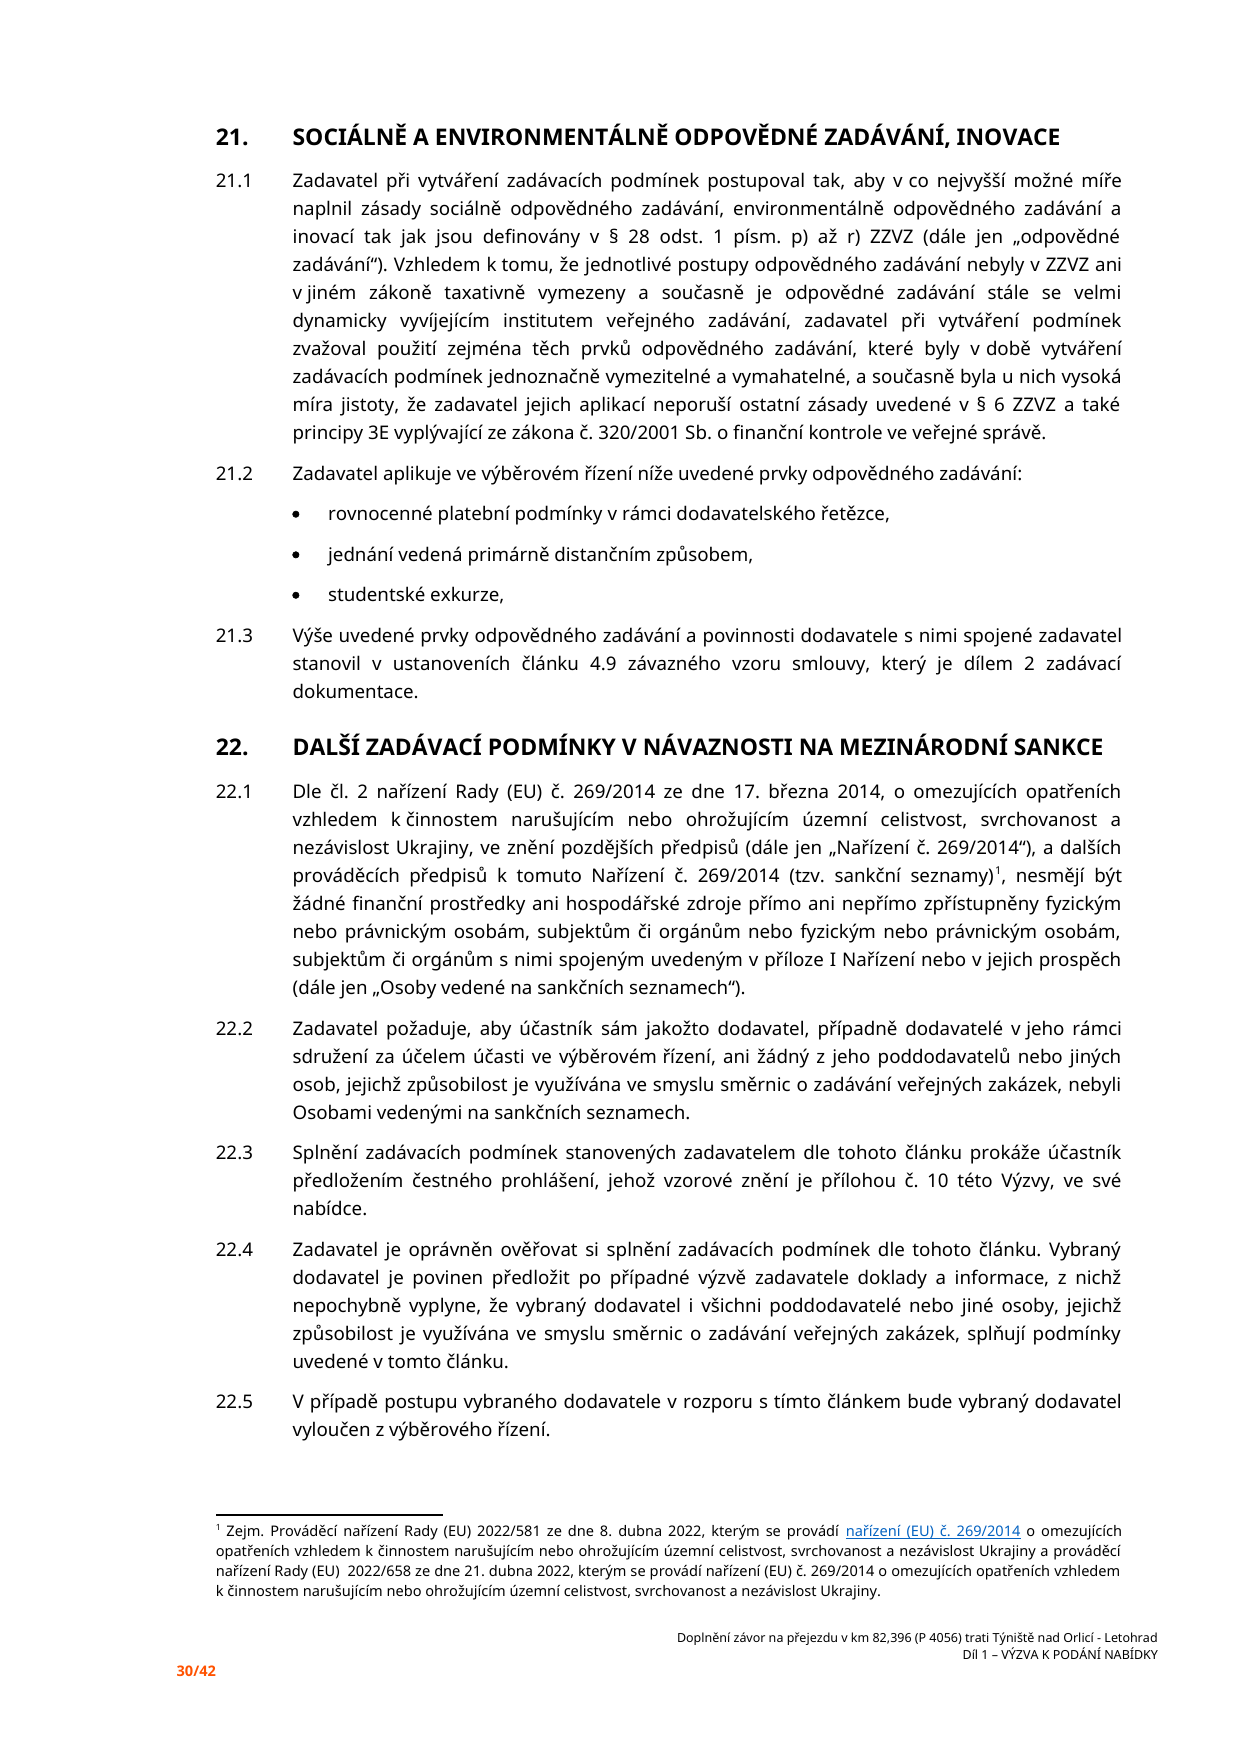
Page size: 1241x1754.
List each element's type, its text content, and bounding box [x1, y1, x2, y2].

text Zadavatel při vytváření zadávacích podmínek postupoval tak, aby v co nejvyšší možné míře naplnil zásady sociálně odpovědného zadávání, environmentálně odpovědného zadávání a inovací tak jak jsou definovány v § 28 odst. 1 písm. p) až r) ZZVZ (dále jen „odpovědné zadávání“). Vzhledem k tomu, že jednotlivé postupy odpovědného zadávání nebyly v ZZVZ ani v jiném zákoně taxativně vymezeny a současně je odpovědné zadávání stále se velmi dynamicky vyvíjejícím institutem veřejného zadávání, zadavatel při vytváření podmínek zvažoval použití zejména těch prvků odpovědného zadávání, které byly v době vytváření zadávacích podmínek jednoznačně vymezitelné a vymahatelné, a současně byla u nich vysoká míra jistoty, že zadavatel jejich aplikací neporuší ostatní zásady uvedené v § 6 ZZVZ a také principy 3E vyplývající ze zákona č. 320/2001 Sb. o finanční kontrole ve veřejné správě. [216, 167, 1122, 445]
text V případě postupu vybraného dodavatele v rozporu s tímto článkem bude vybraný dodavatel vyloučen z výběrového řízení. [216, 1389, 1122, 1442]
text Splnění zadávacích podmínek stanovených zadavatelem dle tohoto článku prokáže účastník předložením čestného prohlášení, jehož vzorové znění je přílohou č. 10 této Výzvy, ve své nabídce. [216, 1139, 1122, 1221]
text Zadavatel požaduje, aby účastník sám jakožto dodavatel, případně dodavatelé v jeho rámci sdružení za účelem účasti ve výběrovém řízení, ani žádný z jeho poddodavatelů nebo jiných osob, jejichž způsobilost je využívána ve smyslu směrnic o zadávání veřejných zakázek, nebyli Osobami vedenými na sankčních seznamech. [216, 1015, 1122, 1124]
text Výše uvedené prvky odpovědného zadávání a povinnosti dodavatele s nimi spojené zadavatel stanovil v ustanoveních článku 4.9 závazného vzoru smlouvy, který je dílem 2 zadávací dokumentace. [216, 622, 1122, 704]
text studentské exkurze, [292, 582, 1122, 607]
text Další zadávací podmínky v návaznosti na MEZINÁRODNÍ sankce [216, 731, 1122, 763]
text Zadavatel aplikuje ve výběrovém řízení níže uvedené prvky odpovědného zadávání: [216, 460, 1122, 486]
text Zadavatel je oprávněn ověřovat si splnění zadávacích podmínek dle tohoto článku. Vybraný dodavatel je povinen předložit po případné výzvě zadavatele doklady a informace, z nichž nepochybně vyplyne, že vybraný dodavatel i všichni poddodavatelé nebo jiné osoby, jejichž způsobilost je využívána ve smyslu směrnic o zadávání veřejných zakázek, splňují podmínky uvedené v tomto článku. [216, 1236, 1122, 1374]
text jednání vedená primárně distančním způsobem, [292, 541, 1122, 567]
text Dle čl. 2 nařízení Rady (EU) č. 269/2014 ze dne 17. března 2014, o omezujících opatřeních vzhledem k činnostem narušujícím nebo ohrožujícím územní celistvost, svrchovanost a nezávislost Ukrajiny, ve znění pozdějších předpisů (dále jen „Nařízení č. 269/2014“), a dalších prováděcích předpisů k tomuto Nařízení č. 269/2014 (tzv. sankční seznamy), nesmějí být žádné finanční prostředky ani hospodářské zdroje přímo ani nepřímo zpřístupněny fyzickým nebo právnickým osobám, subjektům či orgánům nebo fyzickým nebo právnickým osobám, subjektům či orgánům s nimi spojeným uvedeným v příloze I Nařízení nebo v jejich prospěch (dále jen „Osoby vedené na sankčních seznamech“). [216, 778, 1122, 1000]
text SOCIÁLNĚ A ENVIRONMENTÁLNĚ ODPOVĚDNÉ ZADÁVÁNÍ, INOVACE [216, 121, 1122, 152]
text rovnocenné platební podmínky v rámci dodavatelského řetězce, [292, 501, 1122, 526]
